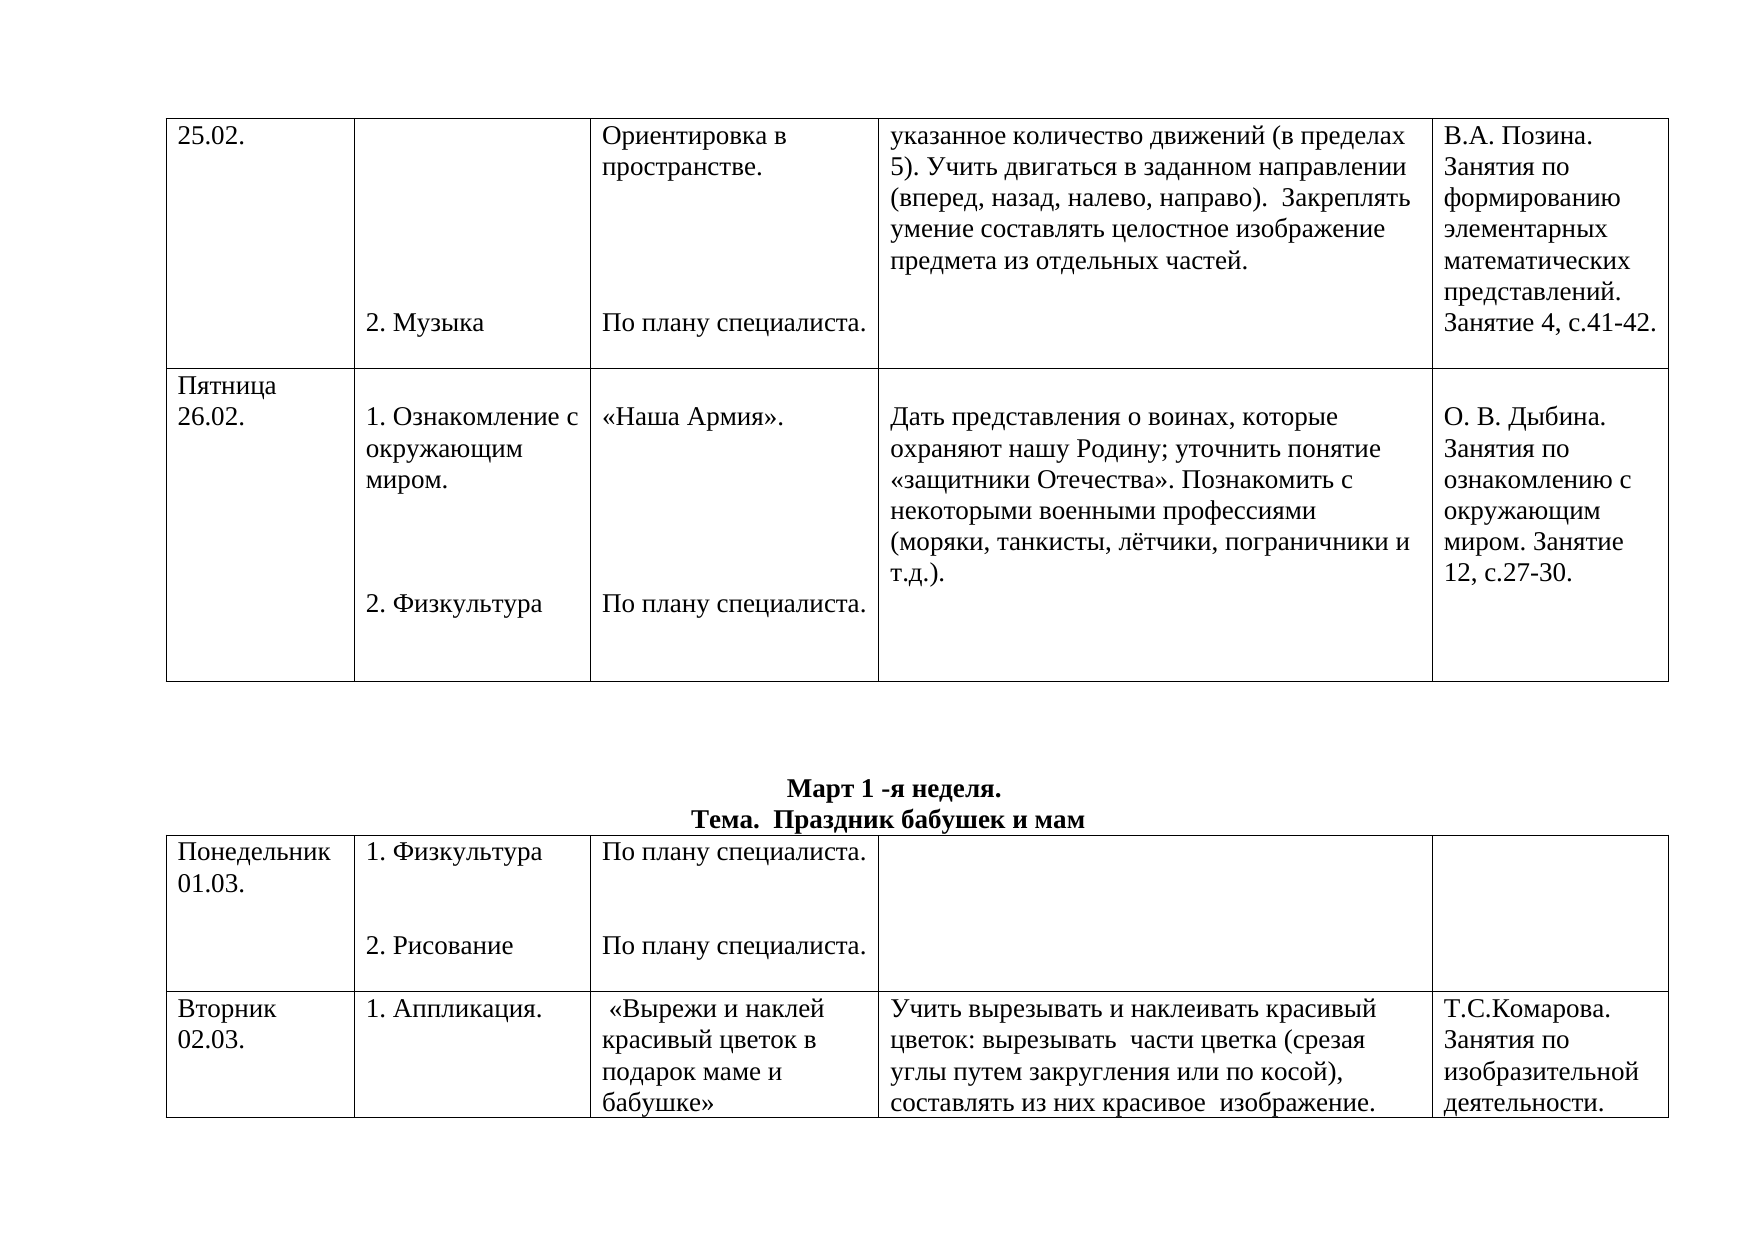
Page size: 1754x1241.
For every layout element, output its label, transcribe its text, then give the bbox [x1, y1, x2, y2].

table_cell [1433, 119, 1668, 368]
text Март 1 -я неделя. [177, 772, 1665, 803]
table_header [1433, 836, 1668, 991]
table_header 1. Физкультура 2. Рисование [355, 836, 590, 991]
table_cell Четверг 25.02. [167, 119, 354, 368]
table_cell 1. Ознакомление с окружающим миром. 2. Физкультура [355, 369, 590, 681]
table_header [879, 836, 1432, 991]
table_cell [355, 992, 590, 1117]
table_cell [879, 119, 1432, 368]
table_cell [1433, 992, 1668, 1117]
table_cell Дать представления о воинах, которые охраняют нашу Родину; уточнить понятие «защитники Отечества». Познакомить с некоторыми военными профессиями (моряки, танкисты, лётчики, пограничники и т.д.). [879, 369, 1432, 681]
text Тема. Праздник бабушек и мам [177, 803, 1665, 834]
table_cell 1.ФЭМП 2. Музыка [355, 119, 590, 368]
table_header По плану специалиста. По плану специалиста. [591, 836, 878, 991]
table_cell «Наша Армия». По плану специалиста. [591, 369, 878, 681]
table_cell Пятница 26.02. [167, 369, 354, 681]
table_cell О. В. Дыбина. Занятия по ознакомлению с окружающим миром. Занятие 12, с.27-30. [1433, 369, 1668, 681]
table_cell Вторник 02.03. [167, 992, 354, 1117]
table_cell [591, 992, 878, 1117]
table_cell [591, 119, 878, 368]
table_header Понедельник 01.03. [167, 836, 354, 991]
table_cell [879, 992, 1432, 1117]
